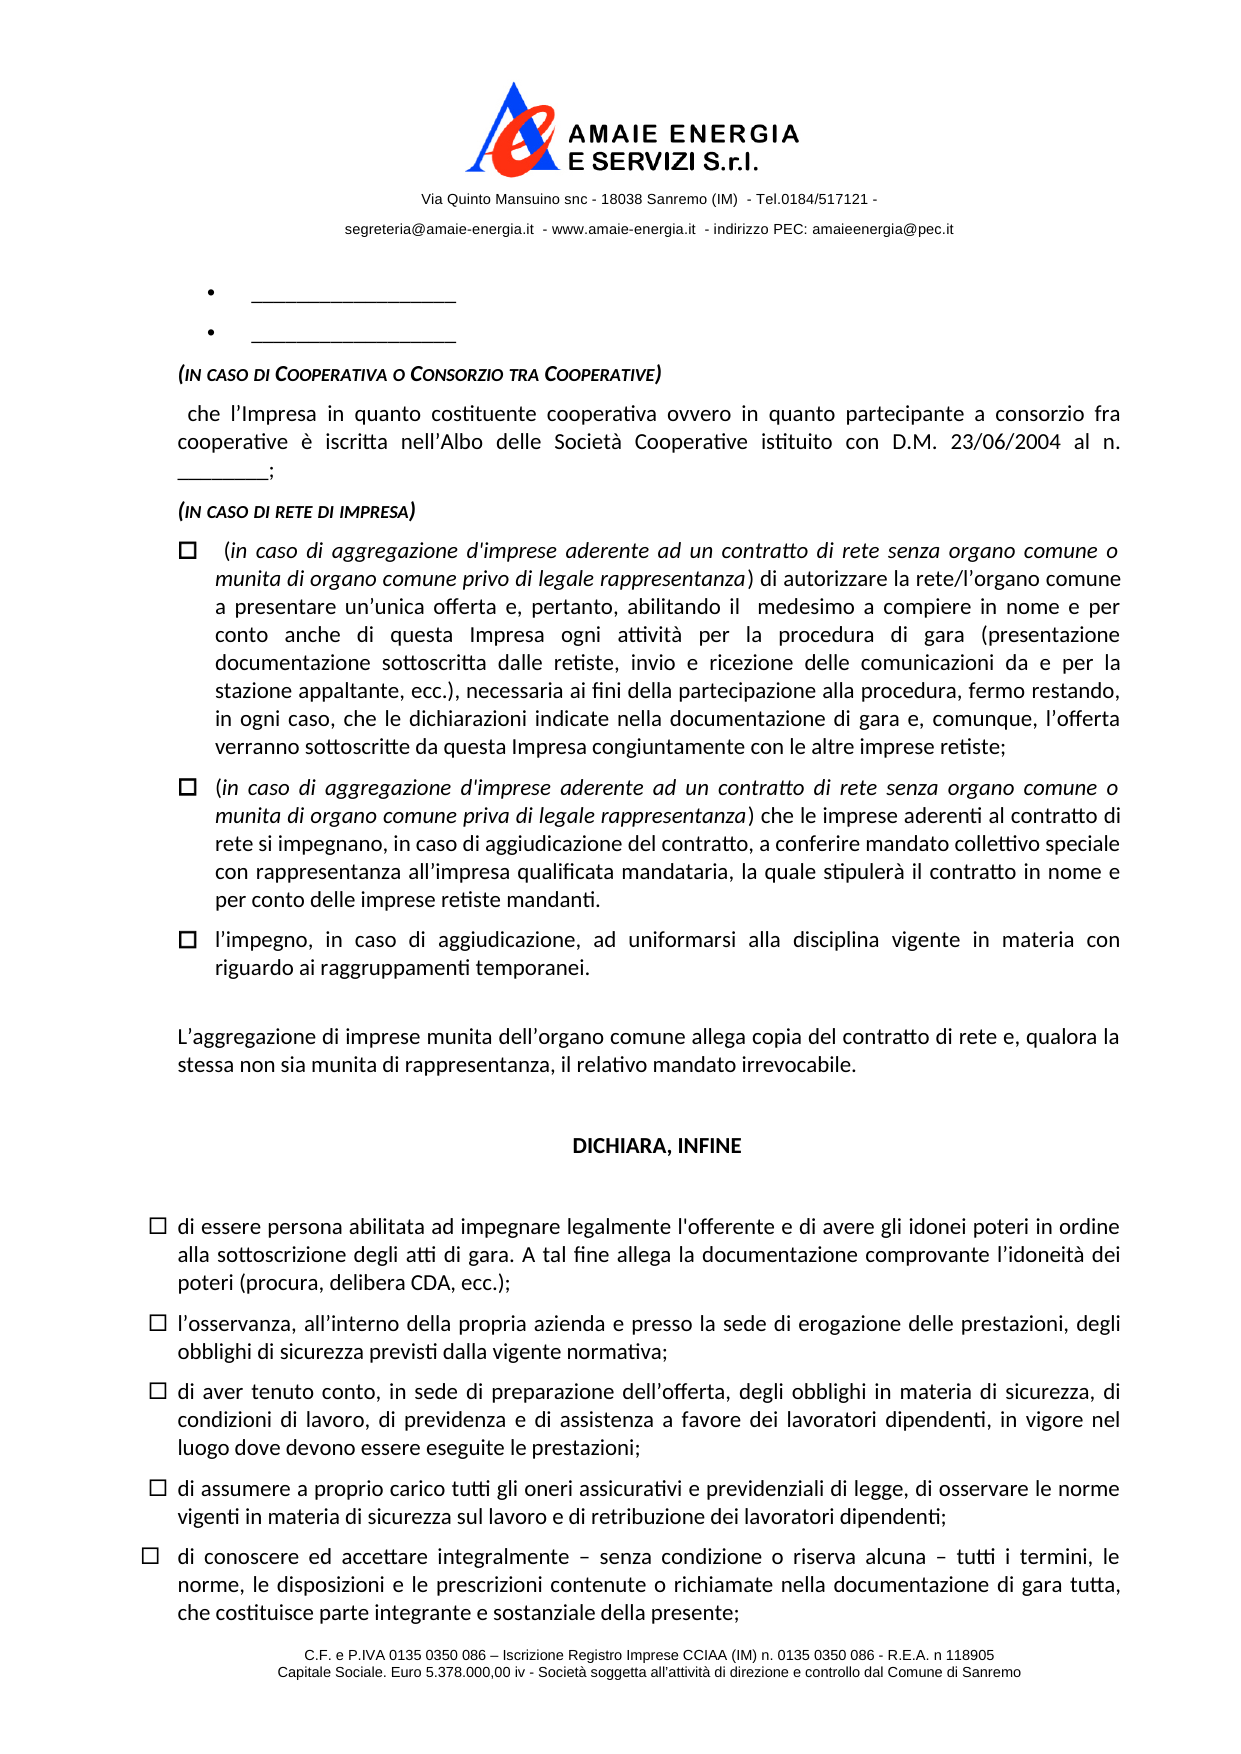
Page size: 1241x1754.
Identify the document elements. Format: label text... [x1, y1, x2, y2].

list di assumere a proprio carico tutti gli oneri assicurativi e previdenziali di legge, di osservare le norme vigenti in materia di sicurezza sul lavoro e di retribuzione dei lavoratori dipendenti; [148, 1474, 1122, 1530]
list di aver tenuto conto, in sede di preparazione dell’offerta, degli obblighi in materia di sicurezza, di condizioni di lavoro, di previdenza e di assistenza a favore dei lavoratori dipendenti, in vigore nel luogo dove devono essere eseguite le prestazioni; [148, 1377, 1122, 1461]
text che l’Impresa in quanto costituente cooperativa ovvero in quanto partecipante a consorzio fra cooperative è iscritta nell’Albo delle Società Cooperative istituito con D.M. 23/06/2004 al n. ________; [177, 399, 1122, 483]
text (in caso di rete di impresa) [177, 496, 1122, 524]
picture [465, 73, 820, 179]
text DICHIARA, INFINE [192, 1131, 1122, 1159]
list l’impegno, in caso di aggiudicazione, ad uniformarsi alla disciplina vigente in materia con riguardo ai raggruppamenti temporanei. [177, 926, 1122, 982]
text L’aggregazione di imprese munita dell’organo comune allega copia del contratto di rete e, qualora la stessa non sia munita di rappresentanza, il relativo mandato irrevocabile. [177, 1022, 1122, 1078]
text __________________ [207, 318, 1122, 346]
list di essere persona abilitata ad impegnare legalmente l'offerente e di avere gli idonei poteri in ordine alla sottoscrizione degli atti di gara. A tal fine allega la documentazione comprovante l’idoneità dei poteri (procura, delibera CDA, ecc.); [148, 1212, 1122, 1296]
list (in caso di aggregazione d'imprese aderente ad un contratto di rete senza organo comune o munita di organo comune priva di legale rappresentanza) che le imprese aderenti al contratto di rete si impegnano, in caso di aggiudicazione del contratto, a conferire mandato collettivo speciale con rappresentanza all’impresa qualificata mandataria, la quale stipulerà il contratto in nome e per conto delle imprese retiste mandanti. [177, 773, 1122, 913]
text __________________ [207, 278, 1122, 306]
list di conoscere ed accettare integralmente – senza condizione o riserva alcuna – tutti i termini, le norme, le disposizioni e le prescrizioni contenute o richiamate nella documentazione di gara tutta, che costituisce parte integrante e sostanziale della presente; [140, 1542, 1122, 1626]
list l’osservanza, all’interno della propria azienda e presso la sede di erogazione delle prestazioni, degli obblighi di sicurezza previsti dalla vigente normativa; [148, 1309, 1122, 1365]
list (in caso di aggregazione d'imprese aderente ad un contratto di rete senza organo comune o munita di organo comune privo di legale rappresentanza) di autorizzare la rete/l’organo comune a presentare un’unica offerta e, pertanto, abilitando il medesimo a compiere in nome e per conto anche di questa Impresa ogni attività per la procedura di gara (presentazione documentazione sottoscritta dalle retiste, invio e ricezione delle comunicazioni da e per la stazione appaltante, ecc.), necessaria ai fini della partecipazione alla procedura, fermo restando, in ogni caso, che le dichiarazioni indicate nella documentazione di gara e, comunque, l’offerta verranno sottoscritte da questa Impresa congiuntamente con le altre imprese retiste; [177, 536, 1122, 760]
text (in caso di Cooperativa o Consorzio tra Cooperative) [177, 359, 1122, 387]
